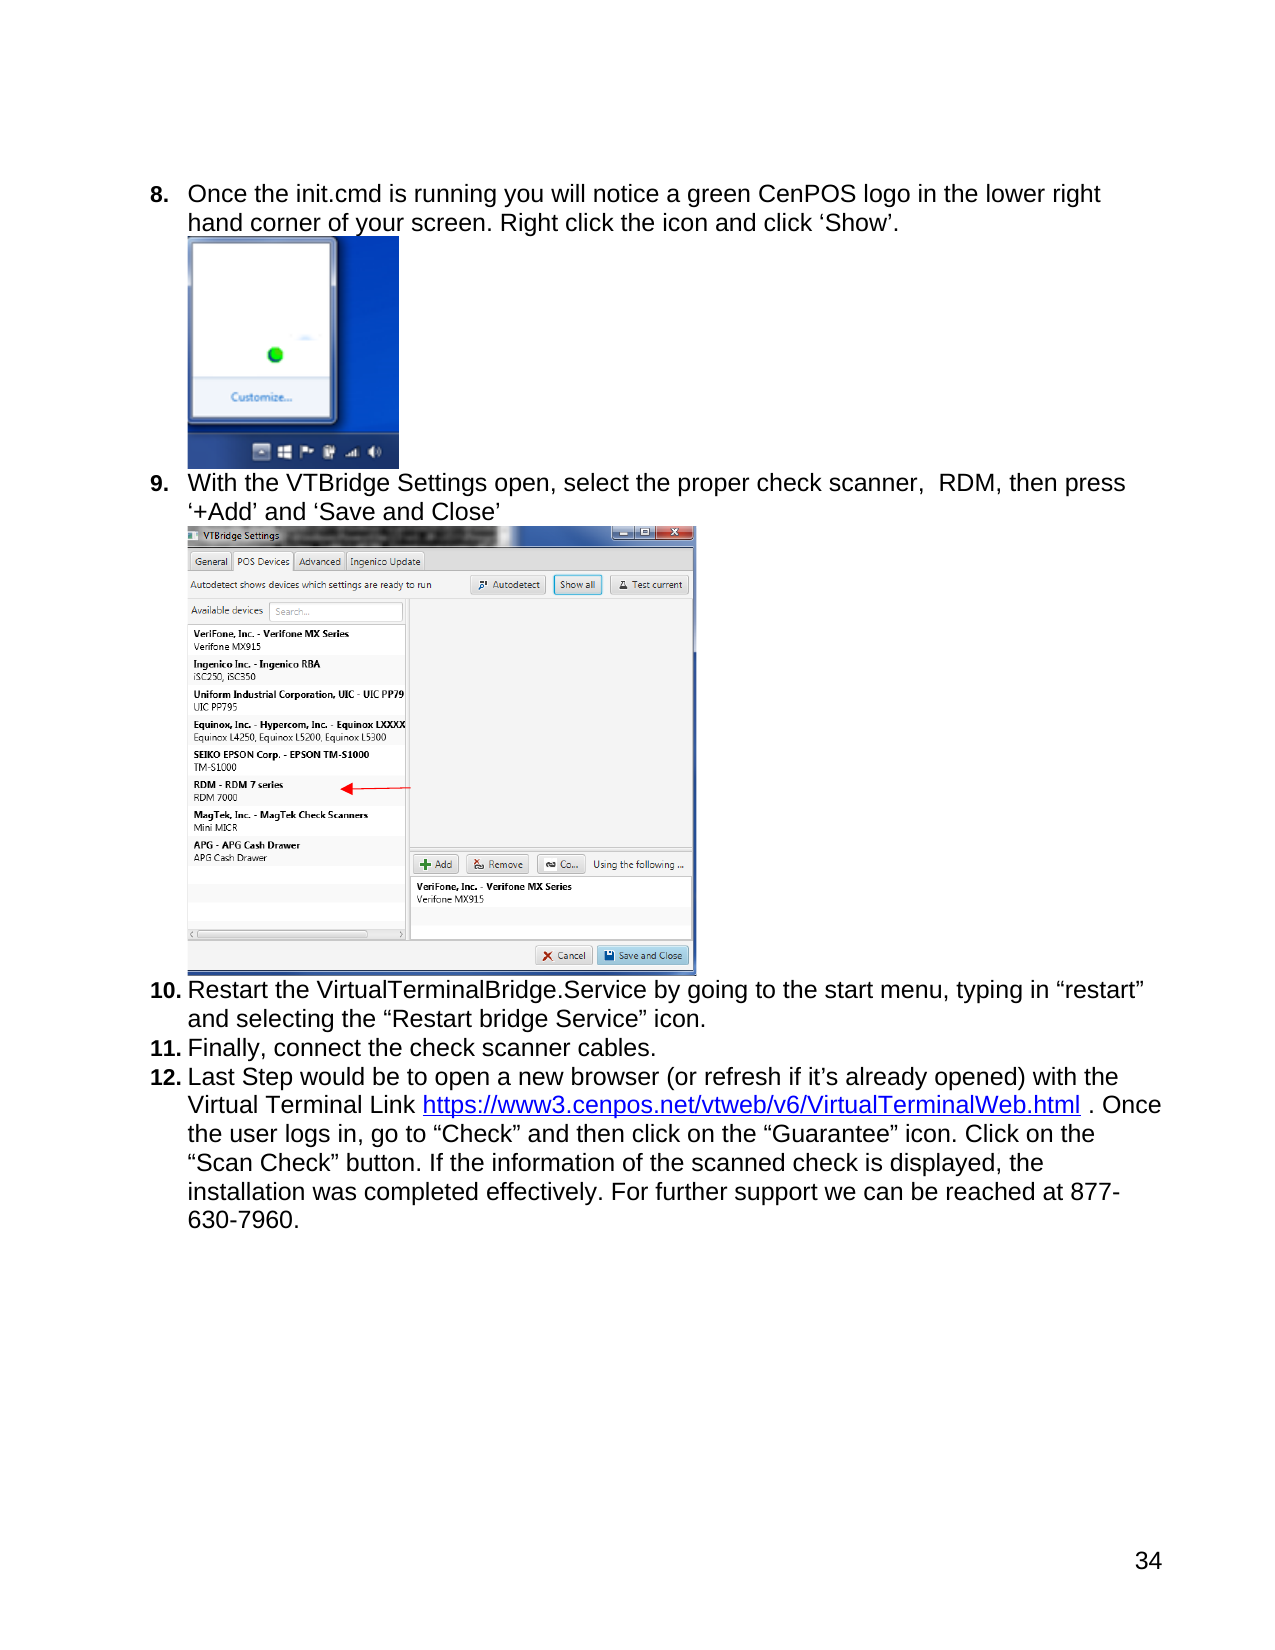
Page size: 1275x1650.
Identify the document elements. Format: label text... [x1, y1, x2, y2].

list With the VTBridge Settings open, select the proper check scanner, RDM, then press ‘+Add’ and ‘Save and Close’ [150, 468, 1162, 526]
list Finally, connect the check scanner cables. [150, 1033, 1162, 1062]
list Once the init.cmd is running you will notice a green CenPOS logo in the lower right hand corner of your screen. Right click the icon and click ‘Show’. [150, 179, 1162, 236]
picture [187, 526, 697, 976]
picture [187, 236, 399, 469]
list Restart the VirtualTerminalBridge.Service by going to the start menu, typing in “restart” and selecting the “Restart bridge Service” icon. [150, 975, 1162, 1033]
list Last Step would be to open a new browser (or refresh if it’s already opened) with the Virtual Terminal Link https://www3.cenpos.net/vtweb/v6/VirtualTerminalWeb.html . Once the user logs in, go to “Check” and then click on the “Guarantee” icon. Click on the “Scan Check” button. If the information of the scanned check is displayed, the installation was completed effectively. For further support we can be reached at 877-630-7960. [150, 1062, 1162, 1234]
